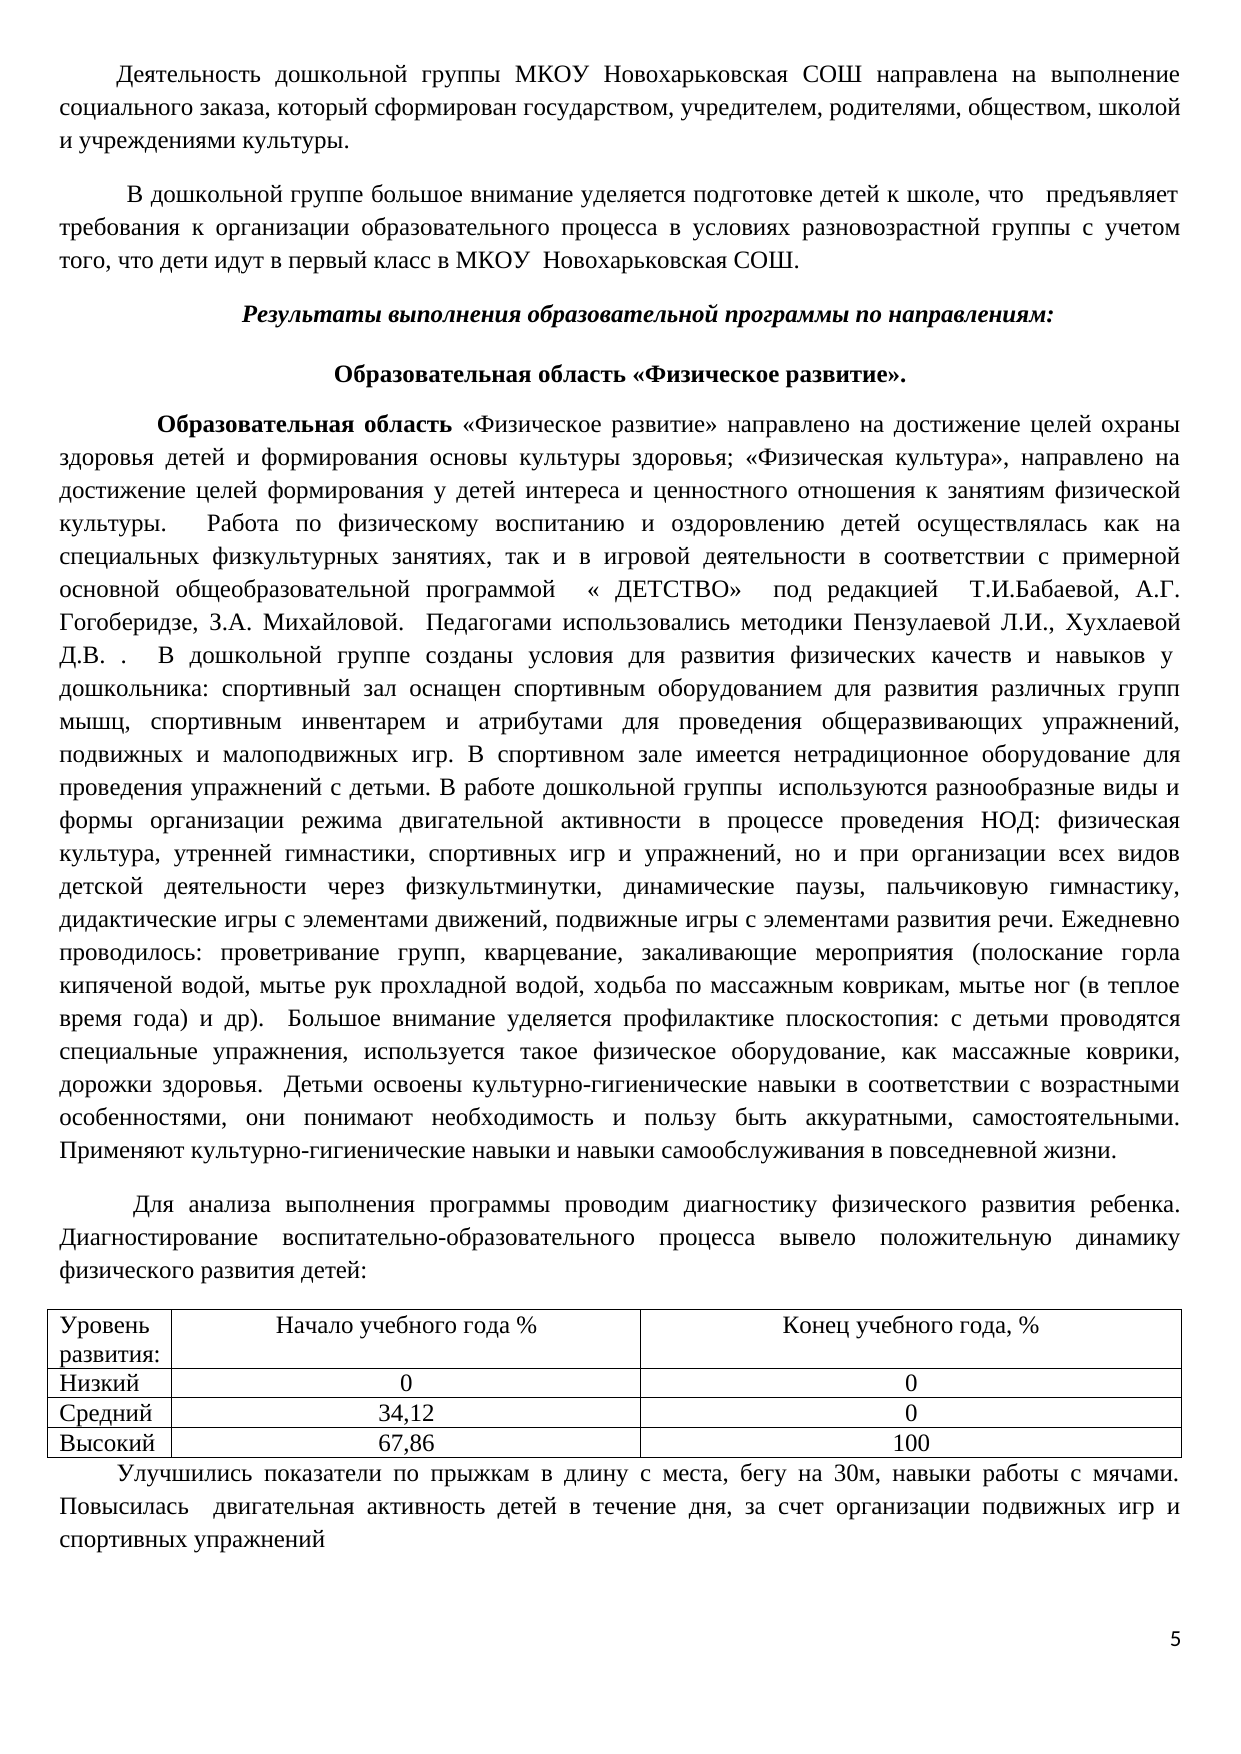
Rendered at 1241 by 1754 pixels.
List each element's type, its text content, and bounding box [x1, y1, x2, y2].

table_header Конец учебного года, % [641, 1310, 1181, 1367]
text Образовательная область «Физическое развитие» направлено на достижение целей охраны здоровья детей и формирования основы культуры здоровья; «Физическая культура», направлено на достижение целей формирования у детей интереса и ценностного отношения к занятиям физической культуры. Работа по физическому воспитанию и оздоровлению детей осуществлялась как на специальных физкультурных занятиях, так и в игровой деятельности в соответствии с примерной основной общеобразовательной программой « ДЕТСТВО» под редакцией Т.И.Бабаевой, А.Г. Гогоберидзе, З.А. Михайловой. Педагогами использовались методики Пензулаевой Л.И., Хухлаевой Д.В. . В дошкольной группе созданы условия для развития физических качеств и навыков у дошкольника: спортивный зал оснащен спортивным оборудованием для развития различных групп мышц, спортивным инвентарем и атрибутами для проведения общеразвивающих упражнений, подвижных и малоподвижных игр. В спортивном зале имеется нетрадиционное оборудование для проведения упражнений с детьми. В работе дошкольной группы используются разнообразные виды и формы организации режима двигательной активности в процессе проведения НОД: физическая культура, утренней гимнастики, спортивных игр и упражнений, но и при организации всех видов детской деятельности через физкультминутки, динамические паузы, пальчиковую гимнастику, дидактические игры с элементами движений, подвижные игры с элементами развития речи. Ежедневно проводилось: проветривание групп, кварцевание, закаливающие мероприятия (полоскание горла кипяченой водой, мытье рук прохладной водой, ходьба по массажным коврикам, мытье ног (в теплое время года) и др). Большое внимание уделяется профилактике плоскостопия: с детьми проводятся специальные упражнения, используется такое физическое оборудование, как массажные коврики, дорожки здоровья. Детьми освоены культурно-гигиенические навыки в соответствии с возрастными особенностями, они понимают необходимость и пользу быть аккуратными, самостоятельными. Применяют культурно-гигиенические навыки и навыки самообслуживания в повседневной жизни. [59, 409, 1181, 1164]
table_cell Высокий [48, 1428, 171, 1457]
table_cell 67,86 [172, 1428, 640, 1457]
text В дошкольной группе большое внимание уделяется подготовке детей к школе, что предъявляет требования к организации образовательного процесса в условиях разновозрастной группы с учетом того, что дети идут в первый класс в МКОУ Новохарьковская СОШ. [59, 179, 1181, 274]
text Результаты выполнения образовательной программы по направлениям: [59, 299, 1181, 328]
text Улучшились показатели по прыжкам в длину с места, бегу на 30м, навыки работы с мячами. Повысилась двигательная активность детей в течение дня, за счет организации подвижных игр и спортивных упражнений [59, 1458, 1181, 1553]
table_header Начало учебного года % [172, 1310, 640, 1367]
text Образовательная область «Физическое развитие». [59, 353, 1181, 388]
table_cell 34,12 [172, 1398, 640, 1427]
table_cell 0 [641, 1369, 1181, 1397]
text Деятельность дошкольной группы МКОУ Новохарьковская СОШ направлена на выполнение социального заказа, который сформирован государством, учредителем, родителями, обществом, школой и учреждениями культуры. [59, 59, 1181, 154]
table_cell Низкий [48, 1369, 171, 1397]
table_cell 0 [172, 1369, 640, 1397]
table_cell Средний [48, 1398, 171, 1427]
text Для анализа выполнения программы проводим диагностику физического развития ребенка. Диагностирование воспитательно-образовательного процесса вывело положительную динамику физического развития детей: [59, 1189, 1181, 1284]
table_cell 100 [641, 1428, 1181, 1457]
table_header Уровень развития: [48, 1310, 171, 1367]
table_cell 0 [641, 1398, 1181, 1427]
